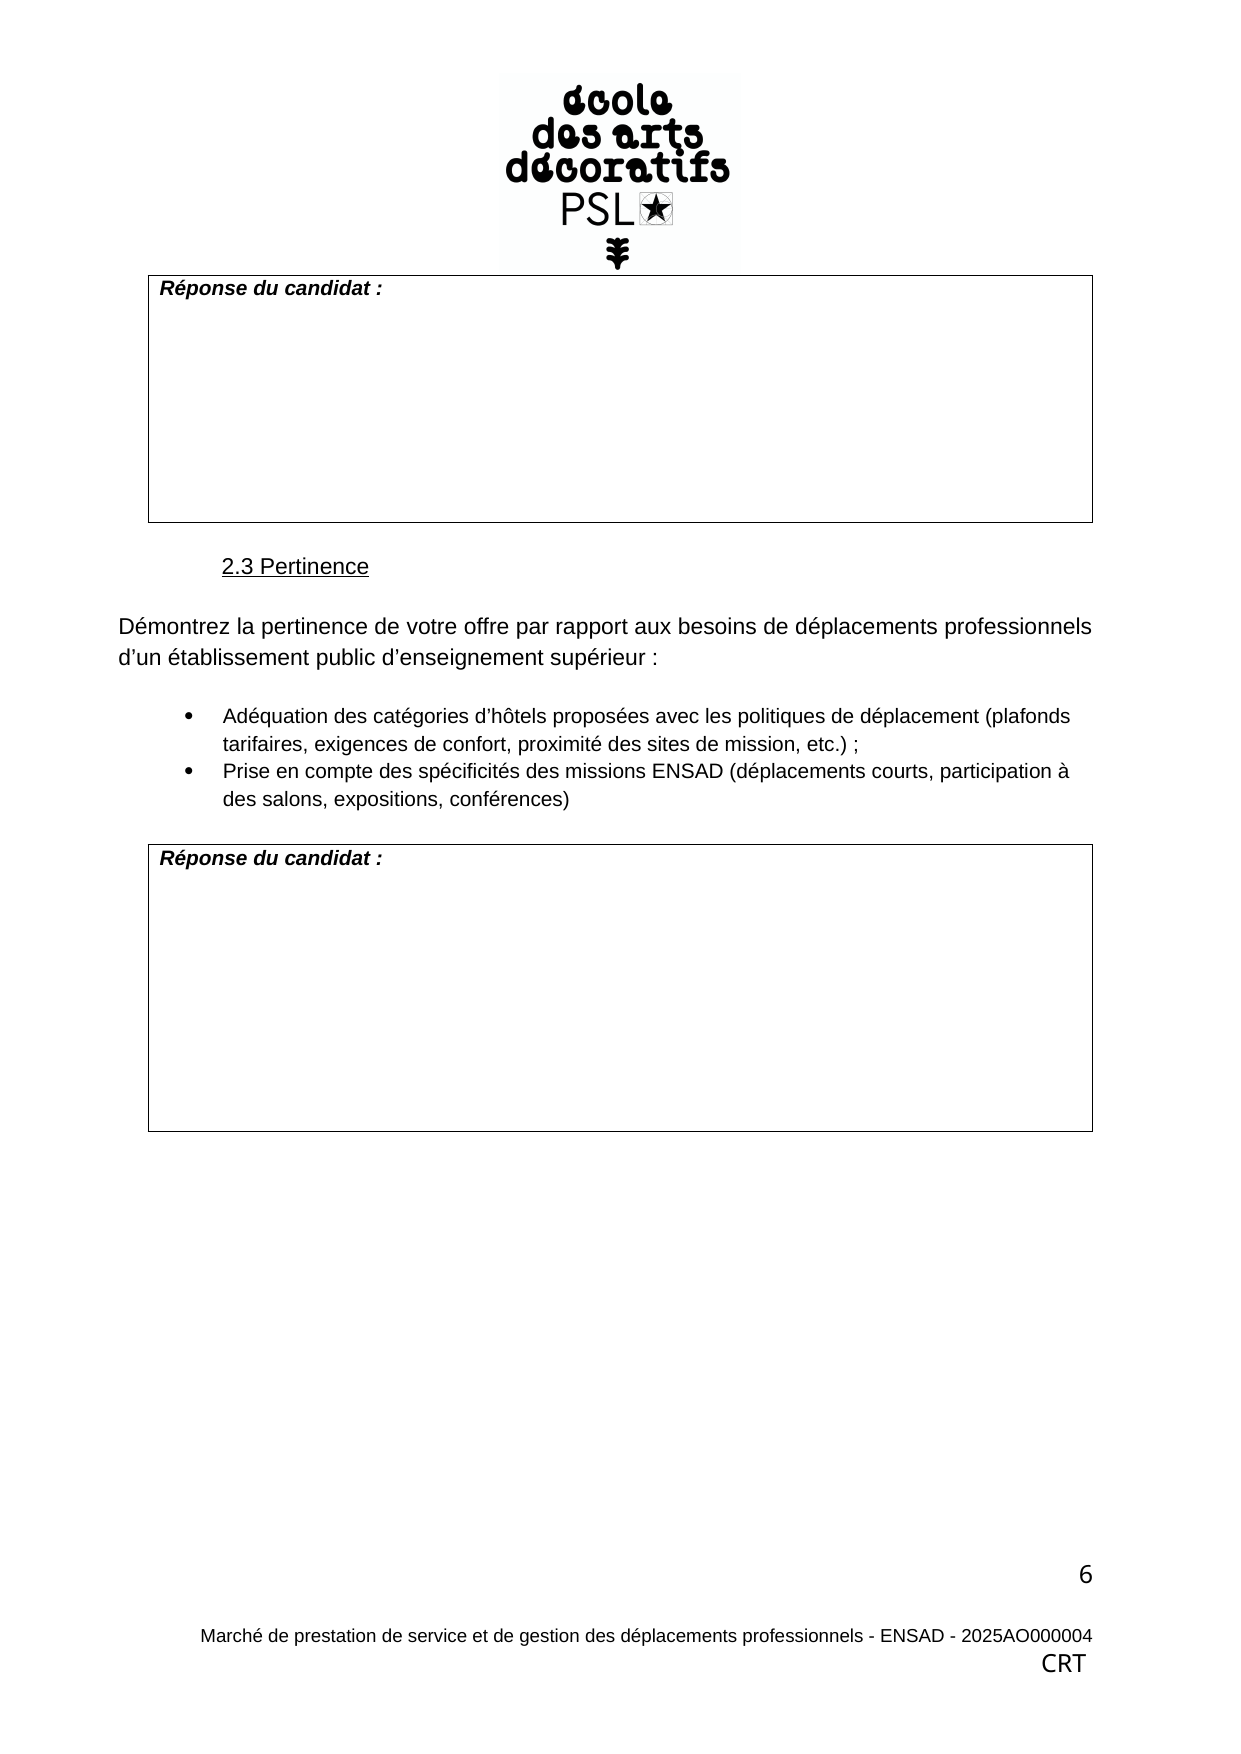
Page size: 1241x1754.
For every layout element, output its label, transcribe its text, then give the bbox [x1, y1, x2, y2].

list Adéquation des catégories d’hôtels proposées avec les politiques de déplacement (plafonds tarifaires, exigences de confort, proximité des sites de mission, etc.) ; [185, 704, 1093, 755]
table_header Réponse du candidat : [149, 276, 1092, 522]
list Prise en compte des spécificités des missions ENSAD (déplacements courts, participation à des salons, expositions, conférences) [185, 759, 1093, 811]
picture [498, 73, 742, 275]
text Démontrez la pertinence de votre offre par rapport aux besoins de déplacements professionnels d’un établissement public d’enseignement supérieur : [118, 613, 1093, 670]
table_header Réponse du candidat : [149, 845, 1092, 1131]
text 2.3 Pertinence [221, 553, 1093, 579]
